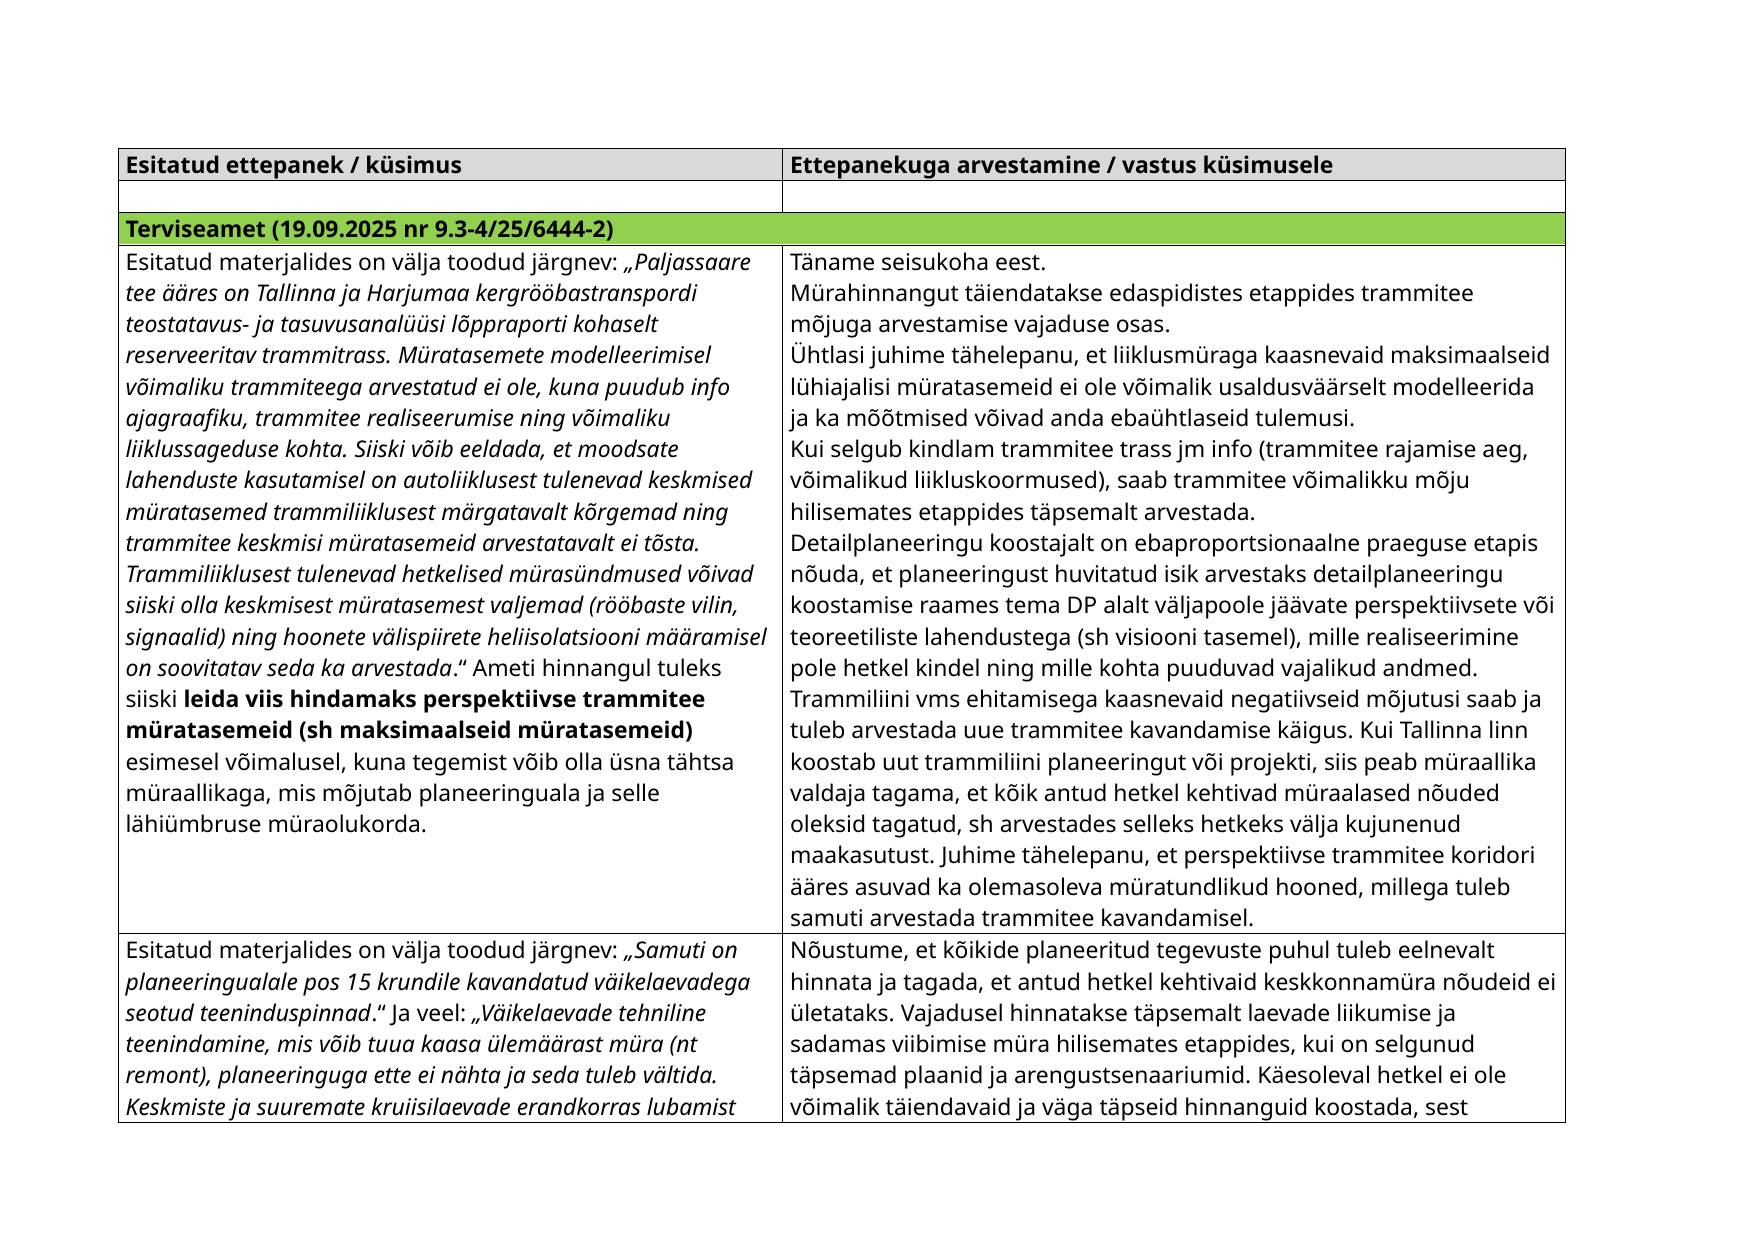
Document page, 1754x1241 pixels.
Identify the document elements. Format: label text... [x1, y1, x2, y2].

table_cell Esitatud materjalides on välja toodud järgnev: „Paljassaare tee ääres on Tallinna ja Harjumaa kergrööbastranspordi teostatavus- ja tasuvusanalüüsi lõppraporti kohaselt reserveeritav trammitrass. Müratasemete modelleerimisel võimaliku trammiteega arvestatud ei ole, kuna puudub info ajagraafiku, trammitee realiseerumise ning võimaliku liiklussageduse kohta. Siiski võib eeldada, et moodsate lahenduste kasutamisel on autoliiklusest tulenevad keskmised müratasemed trammiliiklusest märgatavalt kõrgemad ning trammitee keskmisi müratasemeid arvestatavalt ei tõsta. Trammiliiklusest tulenevad hetkelised mürasündmused võivad siiski olla keskmisest müratasemest valjemad (rööbaste vilin, signaalid) ning hoonete välispiirete heliisolatsiooni määramisel on soovitatav seda ka arvestada.“ Ameti hinnangul tuleks siiski leida viis hindamaks perspektiivse trammitee müratasemeid (sh maksimaalseid müratasemeid) esimesel võimalusel, kuna tegemist võib olla üsna tähtsa müraallikaga, mis mõjutab planeeringuala ja selle lähiümbruse müraolukorda. [119, 246, 782, 933]
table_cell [119, 181, 782, 212]
table_cell Terviseamet (19.09.2025 nr 9.3-4/25/6444-2) [119, 213, 1565, 244]
table_header Esitatud ettepanek / küsimus [119, 149, 782, 180]
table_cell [119, 934, 782, 1122]
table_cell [783, 934, 1565, 1122]
table_cell Täname seisukoha eest. Mürahinnangut täiendatakse edaspidistes etappides trammitee mõjuga arvestamise vajaduse osas. Ühtlasi juhime tähelepanu, et liiklusmüraga kaasnevaid maksimaalseid lühiajalisi müratasemeid ei ole võimalik usaldusväärselt modelleerida ja ka mõõtmised võivad anda ebaühtlaseid tulemusi. Kui selgub kindlam trammitee trass jm info (trammitee rajamise aeg, võimalikud liikluskoormused), saab trammitee võimalikku mõju hilisemates etappides täpsemalt arvestada. Detailplaneeringu koostajalt on ebaproportsionaalne praeguse etapis nõuda, et planeeringust huvitatud isik arvestaks detailplaneeringu koostamise raames tema DP alalt väljapoole jäävate perspektiivsete või teoreetiliste lahendustega (sh visiooni tasemel), mille realiseerimine pole hetkel kindel ning mille kohta puuduvad vajalikud andmed. Trammiliini vms ehitamisega kaasnevaid negatiivseid mõjutusi saab ja tuleb arvestada uue trammitee kavandamise käigus. Kui Tallinna linn koostab uut trammiliini planeeringut või projekti, siis peab müraallika valdaja tagama, et kõik antud hetkel kehtivad müraalased nõuded oleksid tagatud, sh arvestades selleks hetkeks välja kujunenud maakasutust. Juhime tähelepanu, et perspektiivse trammitee koridori ääres asuvad ka olemasoleva müratundlikud hooned, millega tuleb samuti arvestada trammitee kavandamisel. [783, 246, 1565, 933]
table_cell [783, 181, 1565, 212]
table_header Ettepanekuga arvestamine / vastus küsimusele [783, 149, 1565, 180]
